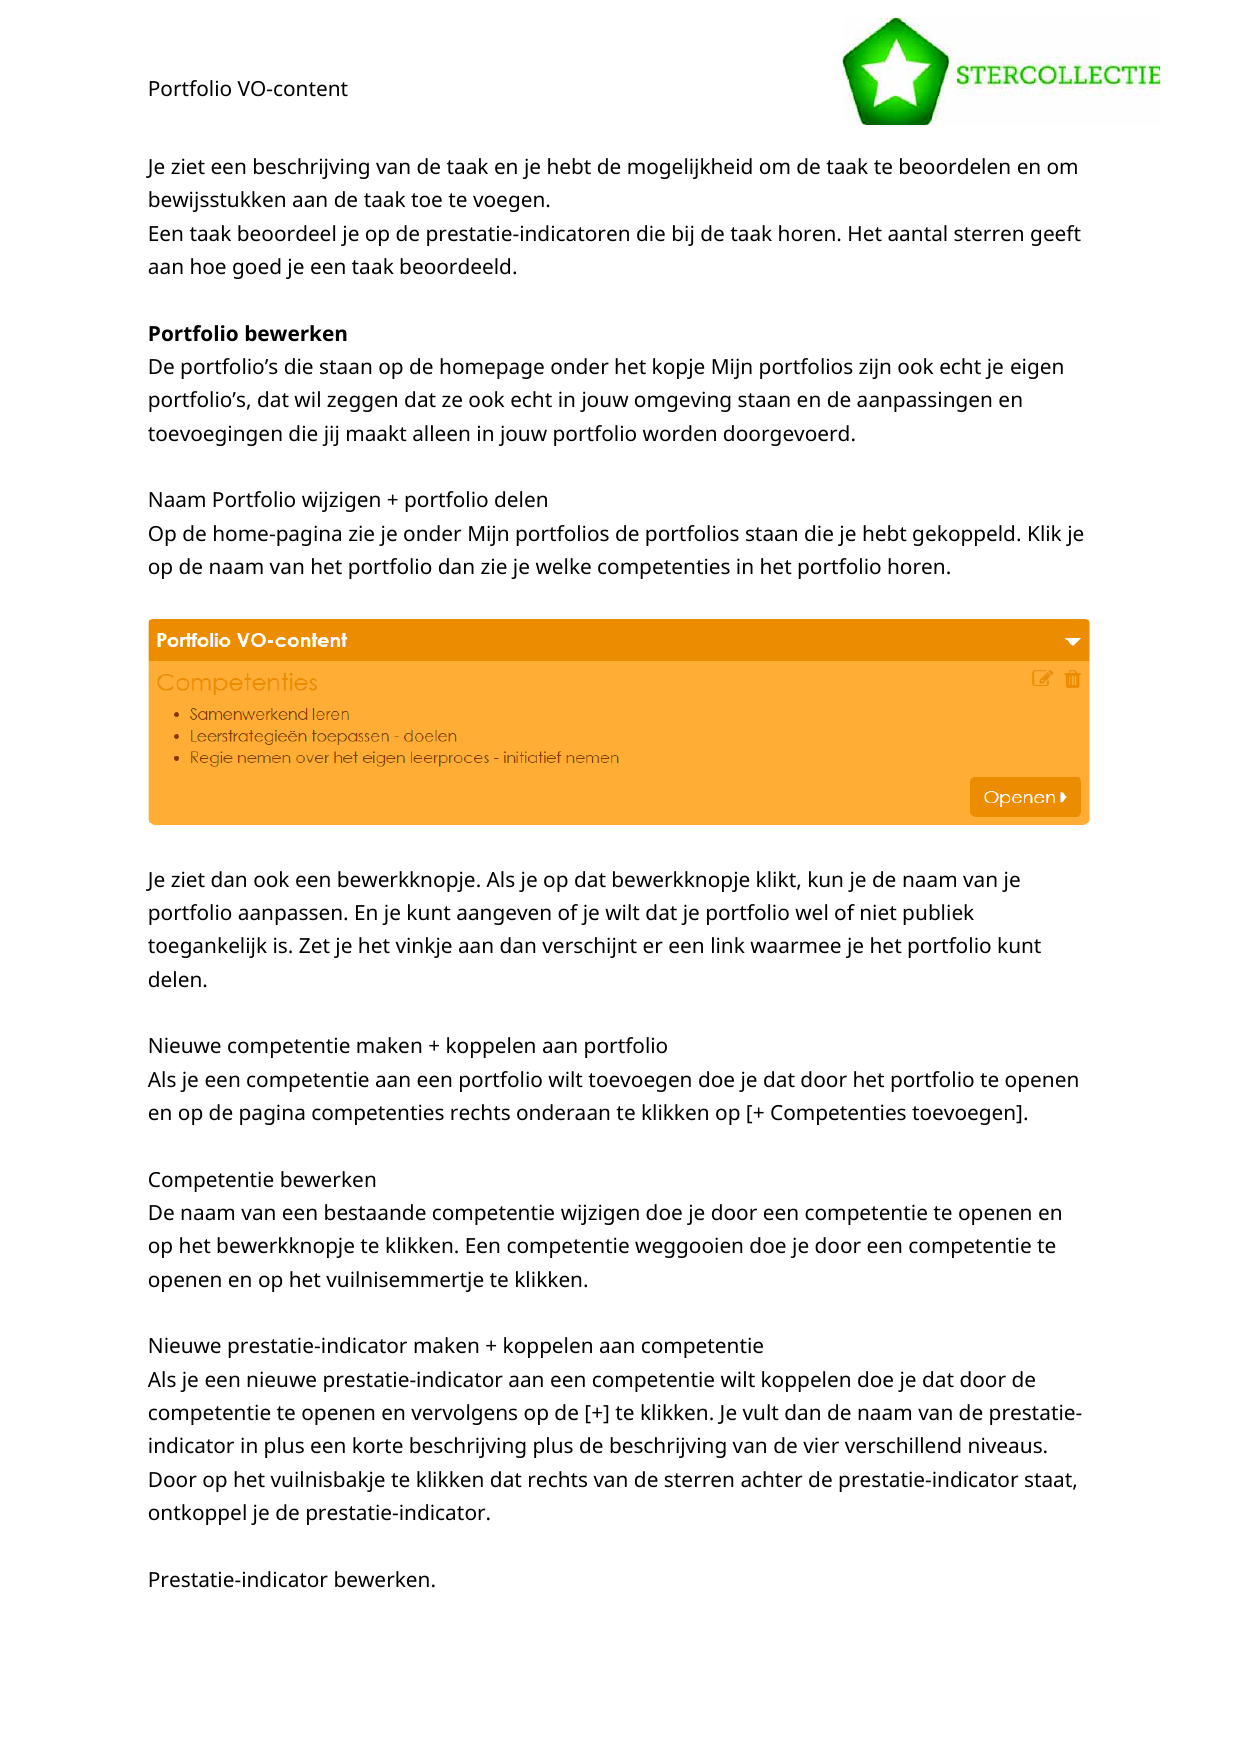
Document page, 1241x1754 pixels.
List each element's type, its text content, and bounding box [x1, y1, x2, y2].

text Nieuwe competentie maken + koppelen aan portfolio [148, 1027, 1093, 1061]
text Je ziet een beschrijving van de taak en je hebt de mogelijkheid om de taak te beoordelen en om bewijsstukken aan de taak toe te voegen. [148, 148, 1093, 214]
picture [148, 609, 1094, 828]
picture [842, 18, 1160, 125]
text Naam Portfolio wijzigen + portfolio delen [148, 481, 1093, 514]
text Als je een competentie aan een portfolio wilt toevoegen doe je dat door het portfolio te openen en op de pagina competenties rechts onderaan te klikken op [+ Competenties toevoegen]. [148, 1061, 1093, 1127]
text Prestatie-indicator bewerken. [148, 1561, 1093, 1594]
text Je ziet dan ook een bewerkknopje. Als je op dat bewerkknopje klikt, kun je de naam van je portfolio aanpassen. En je kunt aangeven of je wilt dat je portfolio wel of niet publiek toegankelijk is. Zet je het vinkje aan dan verschijnt er een link waarmee je het portfolio kunt delen. [148, 861, 1093, 994]
text Competentie bewerken [148, 1161, 1093, 1194]
text De portfolio’s die staan op de homepage onder het kopje Mijn portfolios zijn ook echt je eigen portfolio’s, dat wil zeggen dat ze ook echt in jouw omgeving staan en de aanpassingen en toevoegingen die jij maakt alleen in jouw portfolio worden doorgevoerd. [148, 348, 1093, 448]
text Een taak beoordeel je op de prestatie-indicatoren die bij de taak horen. Het aantal sterren geeft aan hoe goed je een taak beoordeeld. [148, 214, 1093, 281]
text Nieuwe prestatie-indicator maken + koppelen aan competentie [148, 1327, 1093, 1361]
text De naam van een bestaande competentie wijzigen doe je door een competentie te openen en op het bewerkknopje te klikken. Een competentie weggooien doe je door een competentie te openen en op het vuilnisemmertje te klikken. [148, 1194, 1093, 1294]
text Als je een nieuwe prestatie-indicator aan een competentie wilt koppelen doe je dat door de competentie te openen en vervolgens op de [+] te klikken. Je vult dan de naam van de prestatie-indicator in plus een korte beschrijving plus de beschrijving van de vier verschillend niveaus. Door op het vuilnisbakje te klikken dat rechts van de sterren achter de prestatie-indicator staat, ontkoppel je de prestatie-indicator. [148, 1361, 1093, 1527]
text Portfolio bewerken [148, 314, 1093, 348]
